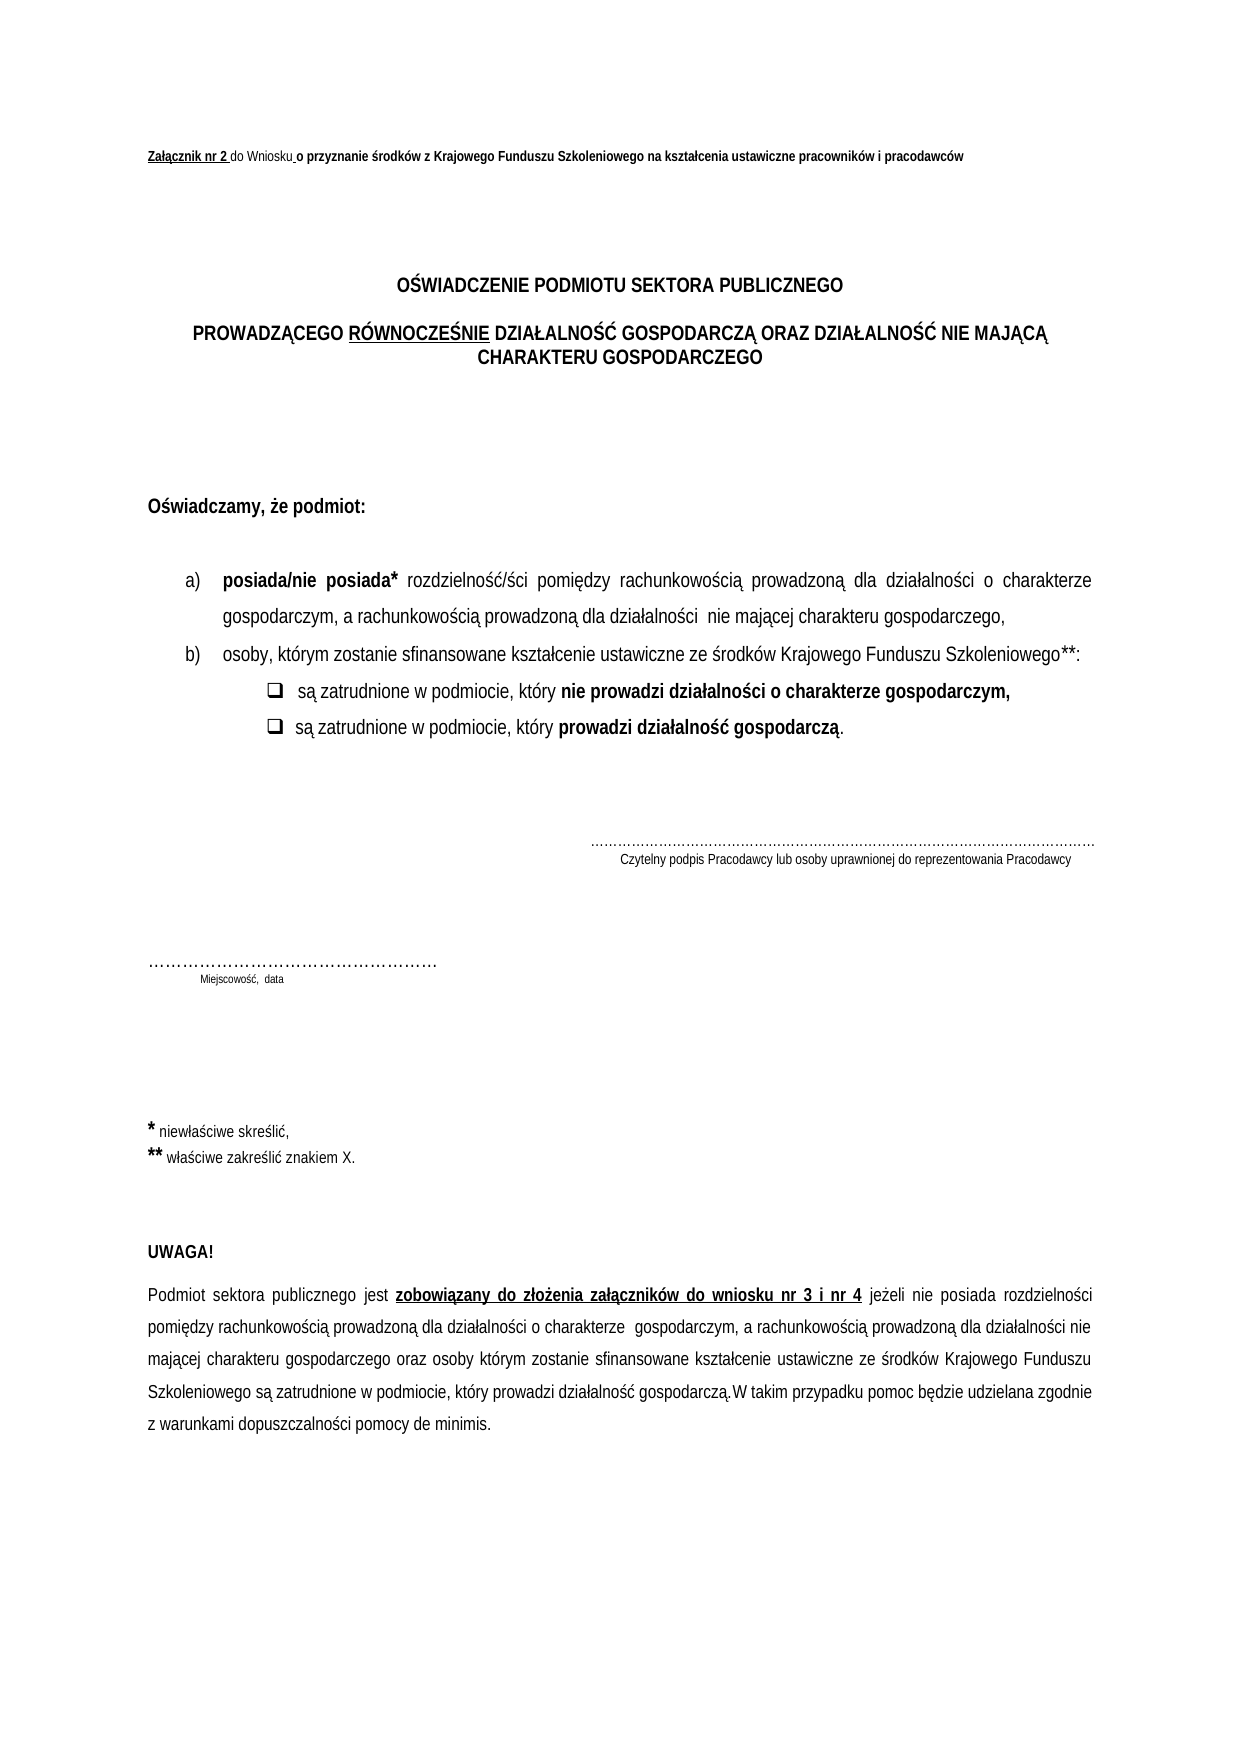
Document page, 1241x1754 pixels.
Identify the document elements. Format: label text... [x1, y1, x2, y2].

text ** właściwe zakreślić znakiem X. [148, 1142, 1093, 1169]
text ………………………………………………………………………………………………… [590, 801, 1103, 850]
text …………………………………………… [148, 948, 1093, 972]
text PROWADZĄCEGO RÓWNOCZEŚNIE DZIAŁALNOŚĆ GOSPODARCZĄ ORAZ DZIAŁALNOŚĆ NIE MAJĄCĄ CHARAKTERU GOSPODARCZEGO [148, 321, 1093, 369]
list posiada/nie posiada* rozdzielność/ści pomiędzy rachunkowością prowadzoną dla działalności o charakterze gospodarczym, a rachunkowością prowadzoną dla działalności nie mającej charakteru gospodarczego, [185, 566, 1093, 628]
list osoby, którym zostanie sfinansowane kształcenie ustawiczne ze środków Krajowego Funduszu Szkoleniowego**: [185, 640, 1093, 666]
list są zatrudnione w podmiocie, który nie prowadzi działalności o charakterze gospodarczym, [266, 679, 1093, 703]
list są zatrudnione w podmiocie, który prowadzi działalność gospodarczą. [185, 715, 1093, 739]
text * niewłaściwe skreślić, [148, 1116, 1093, 1142]
text Podmiot sektora publicznego jest zobowiązany do złożenia załączników do wniosku nr 3 i nr 4 jeżeli nie posiada rozdzielności pomiędzy rachunkowością prowadzoną dla działalności o charakterze gospodarczym, a rachunkowością prowadzoną dla działalności nie mającej charakteru gospodarczego oraz osoby którym zostanie sfinansowane kształcenie ustawiczne ze środków Krajowego Funduszu Szkoleniowego są zatrudnione w podmiocie, który prowadzi działalność gospodarczą.W takim przypadku pomoc będzie udzielana zgodnie z warunkami dopuszczalności pomocy de minimis. [148, 1284, 1093, 1434]
text Czytelny podpis Pracodawcy lub osoby uprawnionej do reprezentowania Pracodawcy [516, 851, 1103, 868]
text OŚWIADCZENIE PODMIOTU SEKTORA PUBLICZNEGO [148, 273, 1093, 297]
text Załącznik nr 2 do Wniosku o przyznanie środków z Krajowego Funduszu Szkoleniowego na kształcenia ustawiczne pracowników i pracodawców [148, 148, 1093, 164]
text Oświadczamy, że podmiot: [148, 494, 1093, 518]
text UWAGA! [148, 1241, 1093, 1262]
text Miejscowość, data [148, 972, 1093, 996]
